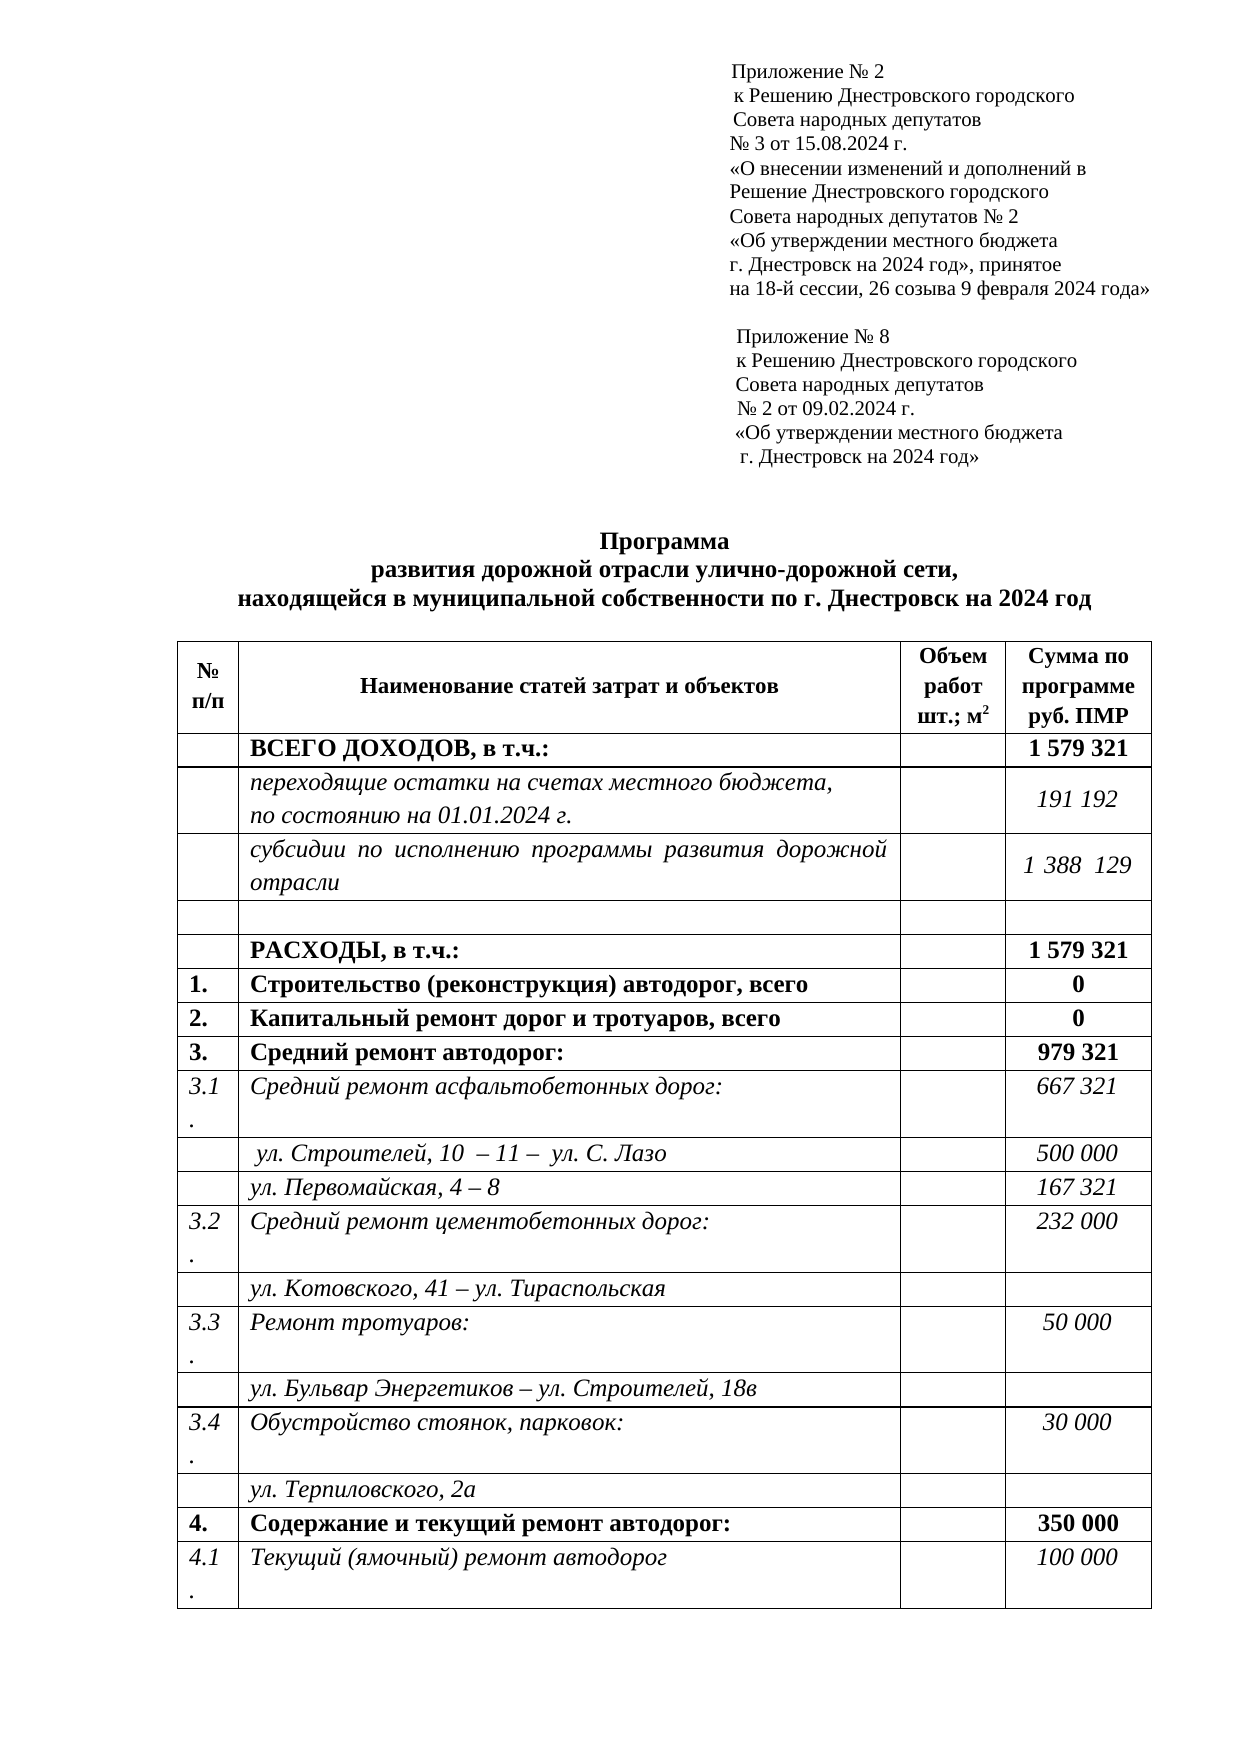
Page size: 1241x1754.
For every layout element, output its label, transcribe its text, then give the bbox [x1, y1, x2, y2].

table_cell [901, 1307, 1005, 1372]
table_cell ул. Строителей, 10 – 11 – ул. С. Лазо [239, 1138, 900, 1171]
table_cell Средний ремонт цементобетонных дорог: [239, 1206, 900, 1272]
table_header № п/п [178, 642, 238, 732]
table_header Объем работ шт.; м2 [901, 642, 1005, 732]
table_cell Строительство (реконструкция) автодорог, всего [239, 969, 900, 1002]
table_cell Капитальный ремонт дорог и тротуаров, всего [239, 1003, 900, 1036]
table_cell [901, 1037, 1005, 1070]
text развития дорожной отрасли улично-дорожной сети, [177, 554, 1152, 583]
table_cell [901, 1206, 1005, 1272]
table_cell РАСХОДЫ, в т.ч.: [239, 935, 900, 968]
table_cell [178, 1373, 238, 1406]
text Совета народных депутатов № 2 [177, 203, 1152, 228]
table_cell Обустройство стоянок, парковок: [239, 1408, 900, 1473]
text «Об утверждении местного бюджета [177, 420, 1152, 444]
table_cell 3.1. [178, 1071, 238, 1137]
table_header Наименование статей затрат и объектов [239, 642, 900, 732]
table_cell 350 000 [1006, 1508, 1151, 1541]
table_cell Ремонт тротуаров: [239, 1307, 900, 1372]
table_cell [901, 1003, 1005, 1036]
text Совета народных депутатов [177, 107, 1152, 131]
table_cell ВСЕГО ДОХОДОВ, в т.ч.: [239, 734, 900, 766]
table_cell [1006, 901, 1151, 934]
table_cell [178, 768, 238, 833]
table_cell [901, 935, 1005, 968]
text г. Днестровск на 2024 год», принятое [177, 252, 1152, 276]
table_cell ул. Котовского, 41 – ул. Тираспольская [239, 1273, 900, 1306]
text Совета народных депутатов [177, 372, 1152, 396]
table_cell ул. Терпиловского, 2а [239, 1474, 900, 1507]
table_cell 0 [1006, 969, 1151, 1002]
table_cell 30 000 [1006, 1408, 1151, 1473]
table_cell [178, 734, 238, 766]
table_cell [1006, 1373, 1151, 1406]
table_cell [178, 1474, 238, 1507]
table_cell 3. [178, 1037, 238, 1070]
table_cell [901, 1172, 1005, 1205]
table_cell 167 321 [1006, 1172, 1151, 1205]
table_cell 191 192 [1006, 768, 1151, 833]
table_cell [901, 734, 1005, 766]
text находящейся в муниципальной собственности по г. Днестровск на 2024 год [177, 583, 1152, 612]
table_cell [178, 1273, 238, 1306]
table_cell 232 000 [1006, 1206, 1151, 1272]
table_cell [1006, 1273, 1151, 1306]
text на 18-й сессии, 26 созыва 9 февраля 2024 года» [177, 276, 1152, 300]
table_cell Текущий (ямочный) ремонт автодорог [239, 1542, 900, 1608]
table_cell ул. Первомайская, 4 – 8 [239, 1172, 900, 1205]
table_cell [901, 901, 1005, 934]
table_cell Средний ремонт асфальтобетонных дорог: [239, 1071, 900, 1137]
table_cell 2. [178, 1003, 238, 1036]
table_cell 1. [178, 969, 238, 1002]
table_cell 50 000 [1006, 1307, 1151, 1372]
table_cell [178, 1172, 238, 1205]
table_cell [901, 834, 1005, 900]
text Приложение № 2 [177, 59, 1152, 83]
table_cell 100 000 [1006, 1542, 1151, 1608]
table_cell 979 321 [1006, 1037, 1151, 1070]
table_cell [901, 969, 1005, 1002]
table_cell [901, 1071, 1005, 1137]
table_cell 1 579 321 [1006, 734, 1151, 766]
table_cell [901, 1542, 1005, 1608]
text к Решению Днестровского городского [177, 348, 1152, 372]
text Решение Днестровского городского [177, 179, 1152, 203]
table_header Сумма по программе руб. ПМР [1006, 642, 1151, 732]
table_cell 4. [178, 1508, 238, 1541]
table_cell [901, 1273, 1005, 1306]
table_cell [901, 1138, 1005, 1171]
text г. Днестровск на 2024 год» [177, 444, 1152, 468]
text № 2 от 09.02.2024 г. [177, 396, 1152, 420]
table_cell 500 000 [1006, 1138, 1151, 1171]
table_cell Содержание и текущий ремонт автодорог: [239, 1508, 900, 1541]
table_cell 0 [1006, 1003, 1151, 1036]
table_cell [178, 1138, 238, 1171]
table_cell 3.2. [178, 1206, 238, 1272]
table_cell Средний ремонт автодорог: [239, 1037, 900, 1070]
text «Об утверждении местного бюджета [177, 228, 1152, 252]
text № 3 от 15.08.2024 г. [177, 131, 1152, 155]
table_cell ул. Бульвар Энергетиков – ул. Строителей, 18в [239, 1373, 900, 1406]
table_cell [901, 1508, 1005, 1541]
table_cell 1 388 129 [1006, 834, 1151, 900]
table_cell [901, 1408, 1005, 1473]
table_cell [901, 1474, 1005, 1507]
table_cell 4.1. [178, 1542, 238, 1608]
table_cell переходящие остатки на счетах местного бюджета, по состоянию на 01.01.2024 г. [239, 768, 900, 833]
table_cell 1 579 321 [1006, 935, 1151, 968]
table_cell 3.4. [178, 1408, 238, 1473]
table_cell [901, 1373, 1005, 1406]
text «О внесении изменений и дополнений в [177, 155, 1152, 179]
table_cell 3.3. [178, 1307, 238, 1372]
table_cell [239, 901, 900, 934]
table_cell субсидии по исполнению программы развития дорожной отрасли [239, 834, 900, 900]
table_cell [178, 834, 238, 900]
table_cell [901, 768, 1005, 833]
text Программа [177, 526, 1152, 554]
text к Решению Днестровского городского [177, 83, 1152, 107]
text Приложение № 8 [177, 324, 1152, 348]
table_cell [178, 901, 238, 934]
table_cell 667 321 [1006, 1071, 1151, 1137]
table_cell [178, 935, 238, 968]
table_cell [1006, 1474, 1151, 1507]
